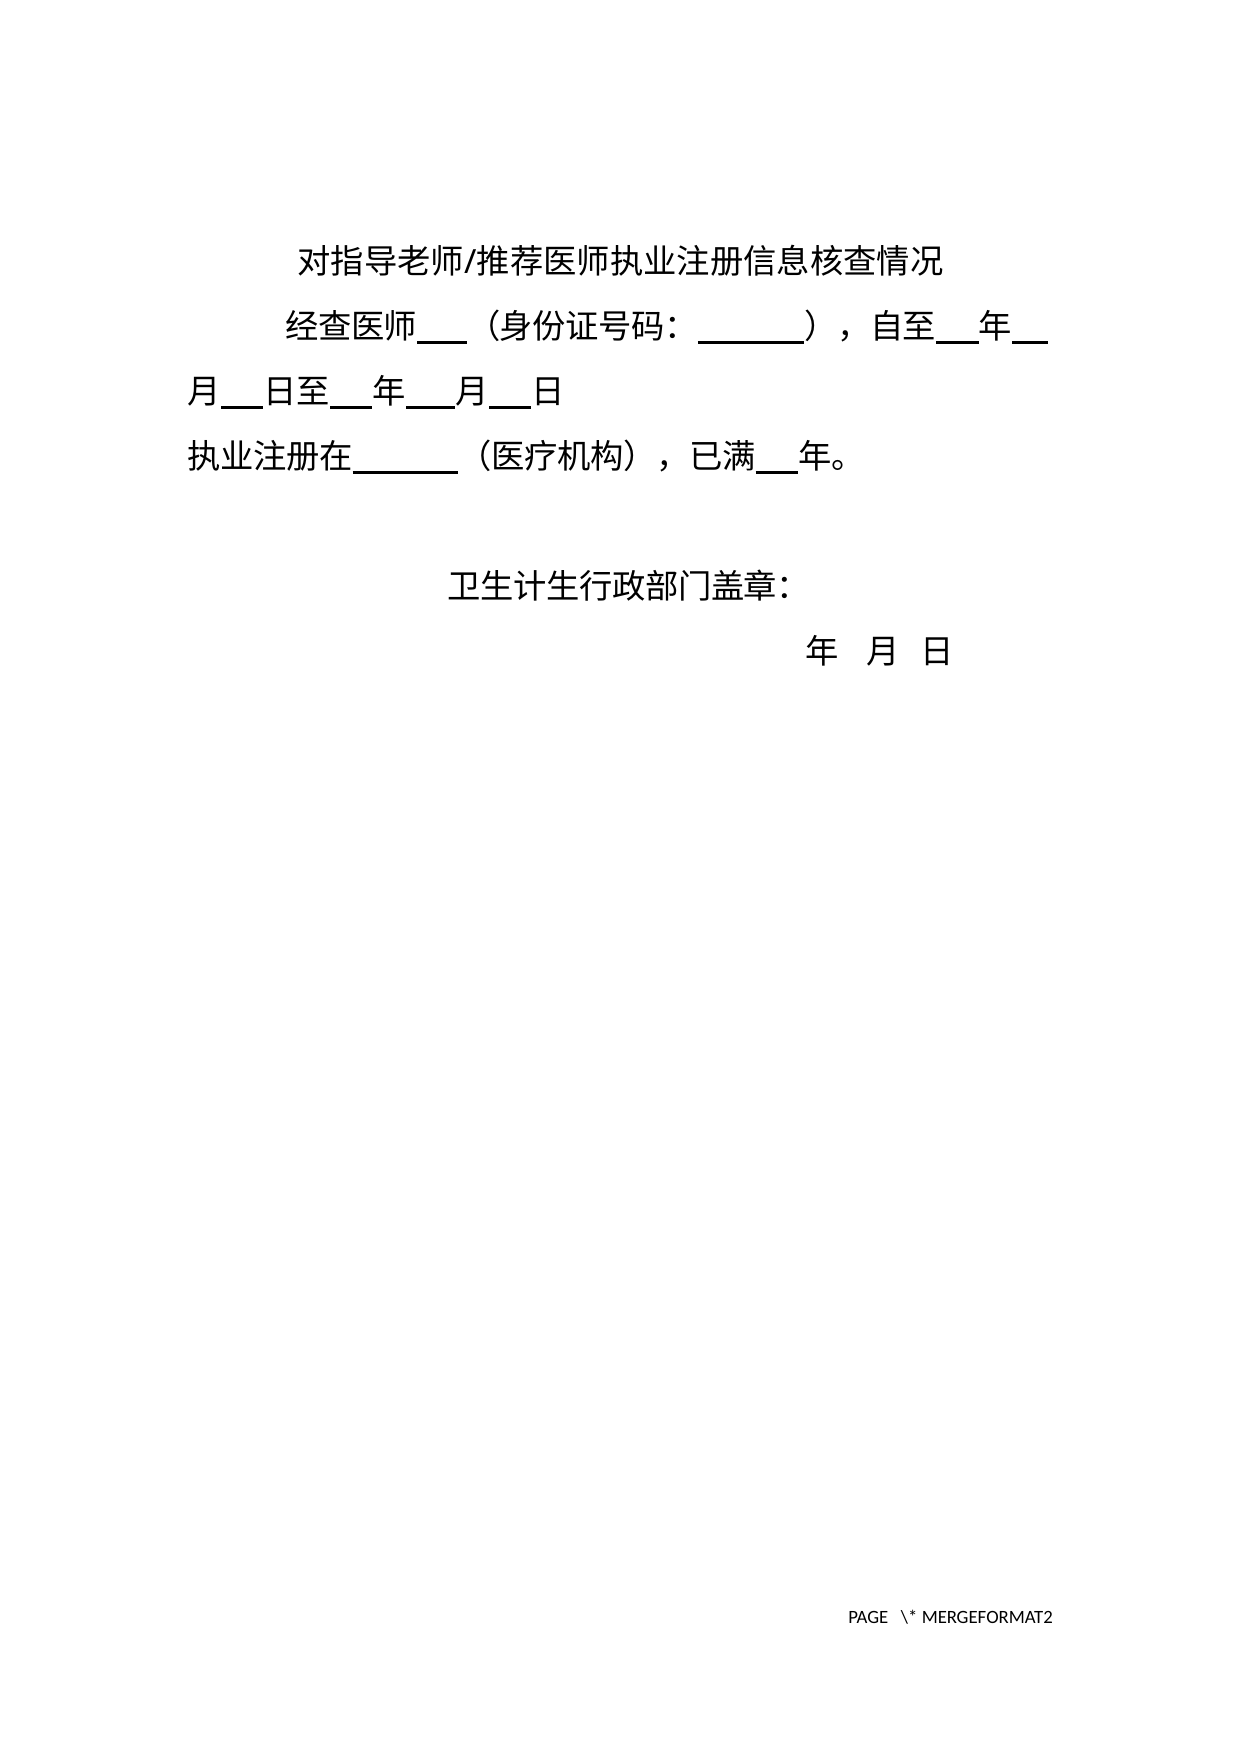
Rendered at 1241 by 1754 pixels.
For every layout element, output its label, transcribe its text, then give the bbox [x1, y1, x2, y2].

text 卫生计生行政部门盖章： [187, 552, 1053, 617]
text 经查医师 （身份证号码： ），自至 年 月 日至 年 月 日 [187, 292, 1053, 422]
text 年 月 日 [187, 617, 1053, 682]
text 对指导老师/推荐医师执业注册信息核查情况 [187, 227, 1053, 292]
text 执业注册在 （医疗机构），已满 年。 [187, 422, 1053, 487]
